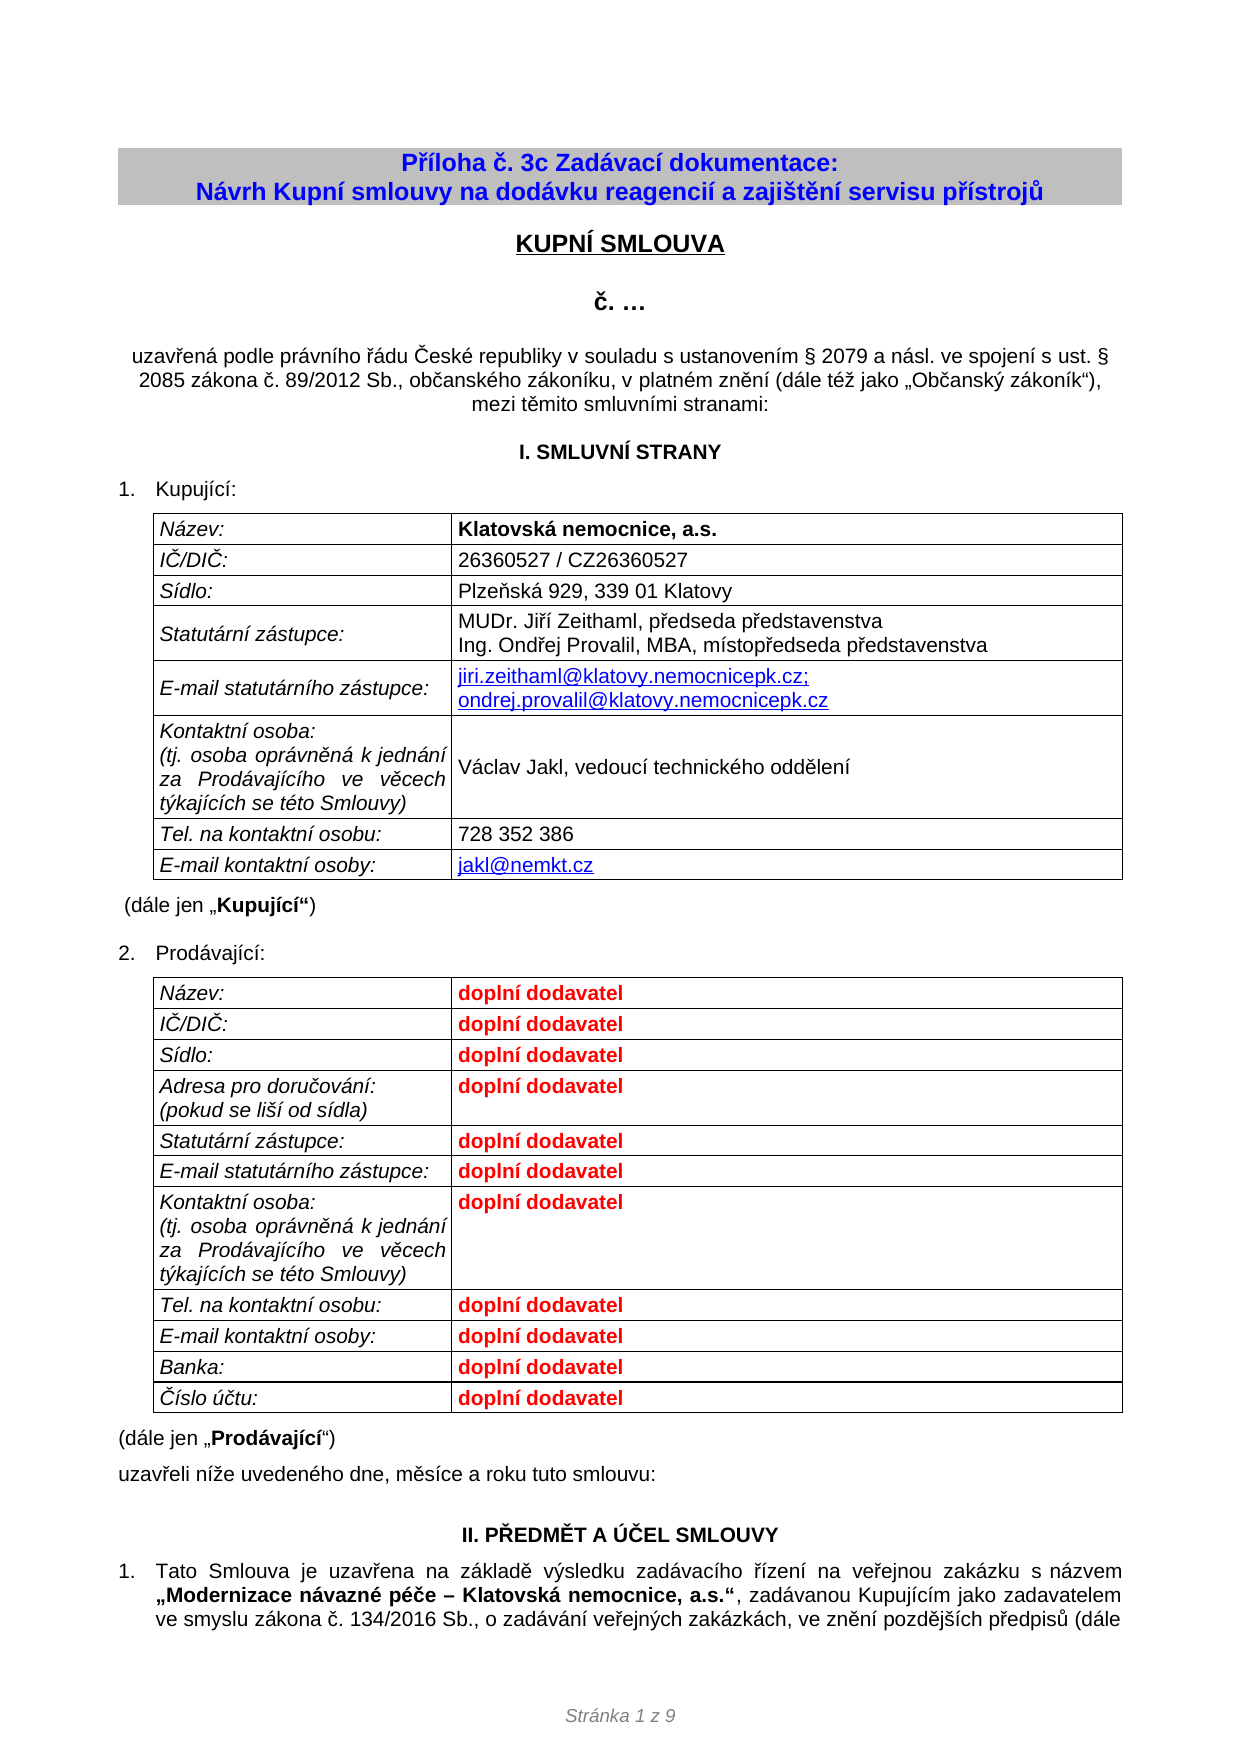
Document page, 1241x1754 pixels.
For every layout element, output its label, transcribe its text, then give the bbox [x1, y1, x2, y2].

table_cell IČ/DIČ: [154, 1009, 451, 1039]
table_cell Číslo účtu: [154, 1383, 451, 1412]
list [118, 1559, 1122, 1631]
table_cell Sídlo: [154, 1040, 451, 1070]
table_cell IČ/DIČ: [154, 545, 451, 574]
text II. PŘEDMĚT A ÚČEL SMLOUVY [118, 1523, 1122, 1547]
table_cell Václav Jakl, vedoucí technického oddělení [452, 716, 1122, 818]
table_cell 26360527 / CZ26360527 [452, 545, 1122, 574]
table_cell E-mail statutárního zástupce: [154, 1156, 451, 1186]
list Návrh Kupní smlouvy na dodávku reagencií a zajištění servisu přístrojů [118, 176, 1122, 205]
text č. … [118, 287, 1122, 315]
text I. SMLUVNÍ STRANY [118, 440, 1122, 464]
table_cell Statutární zástupce: [154, 1126, 451, 1155]
table_cell E-mail kontaktní osoby: [154, 1321, 451, 1351]
table_cell Adresa pro doručování: (pokud se liší od sídla) [154, 1071, 451, 1124]
table_header Název: [154, 514, 451, 544]
table_cell Tel. na kontaktní osobu: [154, 819, 451, 848]
text KUPNÍ SMLOUVA [118, 229, 1122, 258]
text (dále jen „Prodávající“) [118, 1426, 1122, 1450]
table_cell jiri.zeithaml@klatovy.nemocnicepk.cz; ondrej.provalil@klatovy.nemocnicepk.cz [452, 661, 1122, 715]
table_cell Banka: [154, 1352, 451, 1381]
table_cell Kontaktní osoba: (tj. osoba oprávněná k jednání za Prodávajícího ve věcech týkajících se této Smlouvy) [154, 1187, 451, 1289]
table_cell doplní dodavatel [452, 1009, 1122, 1039]
table_header doplní dodavatel [452, 978, 1122, 1008]
table_cell Plzeňská 929, 339 01 Klatovy [452, 576, 1122, 605]
list Kupující: [118, 476, 1122, 500]
text uzavřeli níže uvedeného dne, měsíce a roku tuto smlouvu: [118, 1462, 1122, 1486]
table_cell E-mail statutárního zástupce: [154, 661, 451, 715]
table_cell doplní dodavatel [452, 1187, 1122, 1289]
table_cell jakl@nemkt.cz [452, 850, 1122, 879]
text (dále jen „Kupující“) [118, 893, 1122, 917]
table_header Název: [154, 978, 451, 1008]
table_cell Tel. na kontaktní osobu: [154, 1290, 451, 1320]
table_cell Sídlo: [154, 576, 451, 605]
text uzavřená podle právního řádu České republiky v souladu s ustanovením § 2079 a násl. ve spojení s ust. § 2085 zákona č. 89/2012 Sb., občanského zákoníku, v platném znění (dále též jako „Občanský zákoník“), mezi těmito smluvními stranami: [118, 344, 1122, 416]
table_cell doplní dodavatel [452, 1126, 1122, 1155]
table_cell doplní dodavatel [452, 1290, 1122, 1320]
table_cell doplní dodavatel [452, 1071, 1122, 1124]
table_cell Kontaktní osoba: (tj. osoba oprávněná k jednání za Prodávajícího ve věcech týkajících se této Smlouvy) [154, 716, 451, 818]
list Prodávající: [118, 941, 1122, 965]
table_header Klatovská nemocnice, a.s. [452, 514, 1122, 544]
table_cell doplní dodavatel [452, 1040, 1122, 1070]
table_cell 728 352 386 [452, 819, 1122, 848]
table_cell doplní dodavatel [452, 1352, 1122, 1381]
table_cell doplní dodavatel [452, 1156, 1122, 1186]
table_cell MUDr. Jiří Zeithaml, předseda představenstva Ing. Ondřej Provalil, MBA, místopředseda představenstva [452, 606, 1122, 660]
list Příloha č. 3c Zadávací dokumentace: [118, 148, 1122, 176]
table_cell E-mail kontaktní osoby: [154, 850, 451, 879]
table_cell doplní dodavatel [452, 1383, 1122, 1412]
table_cell Statutární zástupce: [154, 606, 451, 660]
table_cell doplní dodavatel [452, 1321, 1122, 1351]
